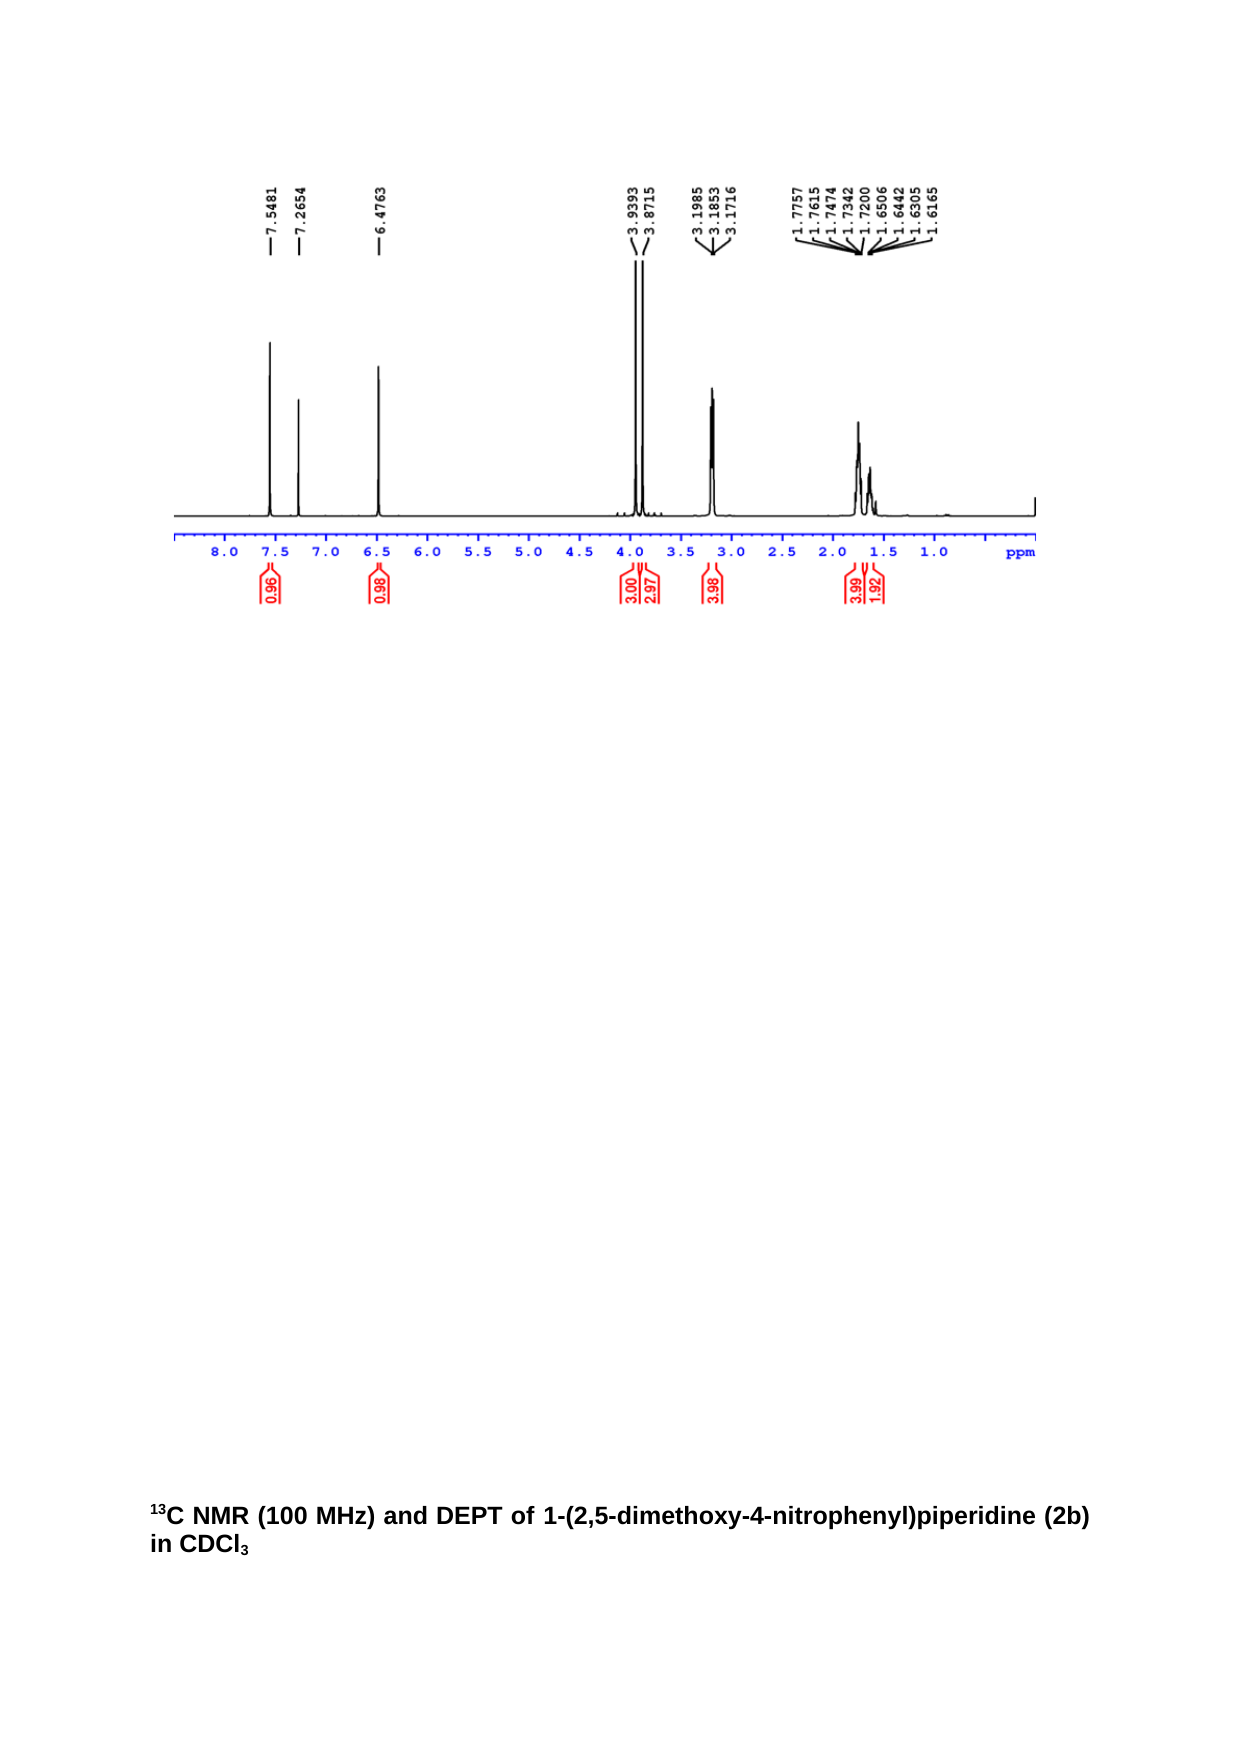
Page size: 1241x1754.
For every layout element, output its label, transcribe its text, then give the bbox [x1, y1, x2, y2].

text 13C NMR (100 MHz) and DEPT of 1-(2,5-dimethoxy-4-nitrophenyl)piperidine (2b) in CDCl3 [150, 1501, 1090, 1558]
picture [150, 150, 1060, 629]
